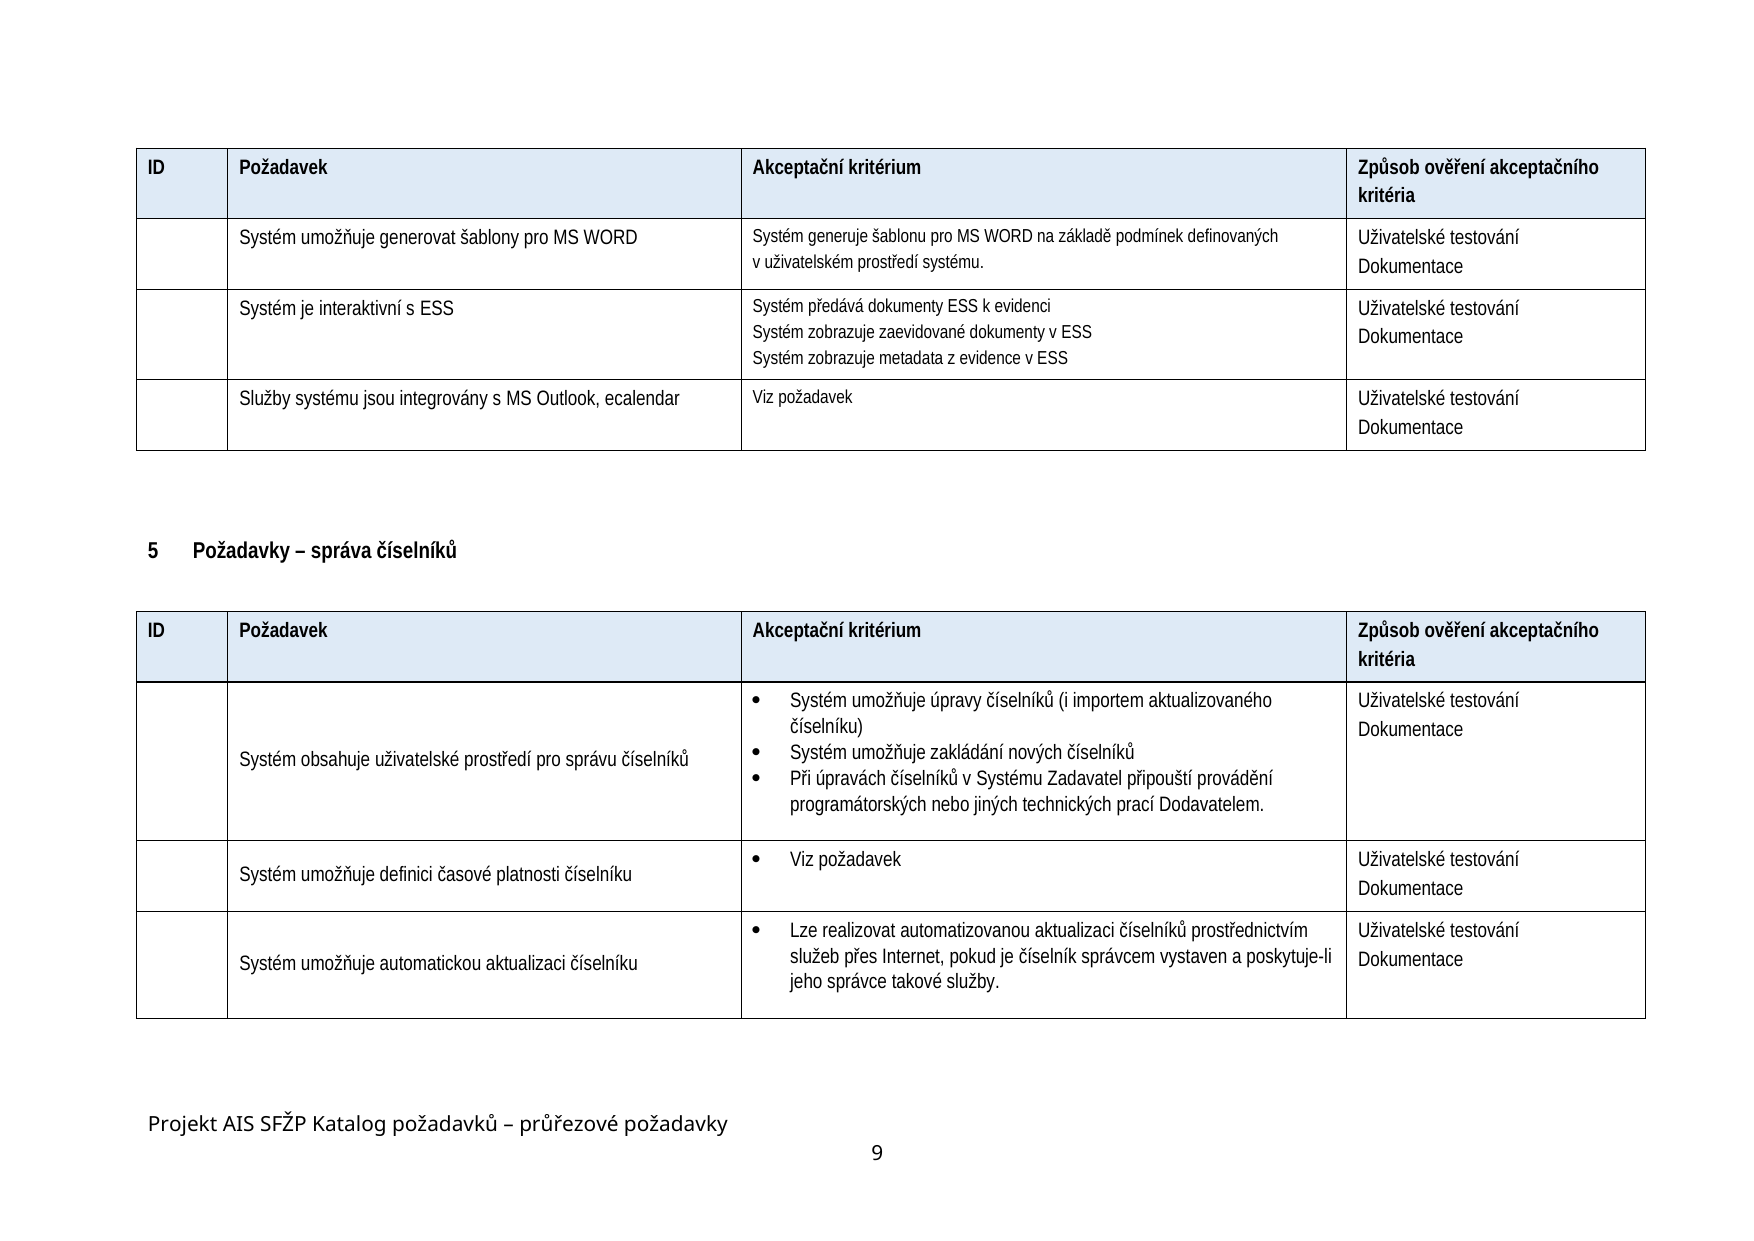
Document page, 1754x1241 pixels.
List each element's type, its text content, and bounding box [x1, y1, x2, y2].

list Požadavky – správa číselníků [148, 537, 1606, 563]
table_header ID [137, 149, 227, 218]
table_cell Systém umožňuje úpravy číselníků (i importem aktualizovaného číselníku) Systém umožňuje zakládání nových číselníků Při úpravách číselníků v Systému Zadavatel připouští provádění programátorských nebo jiných technických prací Dodavatelem. [742, 683, 1346, 840]
table_cell Viz požadavek [742, 841, 1346, 911]
table_cell Uživatelské testování Dokumentace [1347, 912, 1645, 1018]
table_cell Uživatelské testování Dokumentace [1347, 290, 1645, 379]
table_cell [137, 219, 227, 288]
table_cell Systém generuje šablonu pro MS WORD na základě podmínek definovaných v uživatelském prostředí systému. [742, 219, 1346, 288]
table_cell Systém předává dokumenty ESS k evidenci Systém zobrazuje zaevidované dokumenty v ESS Systém zobrazuje metadata z evidence v ESS [742, 290, 1346, 379]
table_cell Systém obsahuje uživatelské prostředí pro správu číselníků [228, 683, 741, 840]
table_cell [137, 841, 227, 911]
table_cell Uživatelské testování Dokumentace [1347, 683, 1645, 840]
table_cell [137, 683, 227, 840]
table_cell Uživatelské testování Dokumentace [1347, 841, 1645, 911]
table_cell Uživatelské testování Dokumentace [1347, 219, 1645, 288]
table_cell [137, 912, 227, 1018]
table_cell Uživatelské testování Dokumentace [1347, 380, 1645, 450]
table_header Způsob ověření akceptačního kritéria [1347, 149, 1645, 218]
table_cell Systém umožňuje generovat šablony pro MS WORD [228, 219, 741, 288]
table_header Akceptační kritérium [742, 149, 1346, 218]
table_cell Systém je interaktivní s ESS [228, 290, 741, 379]
table_header Akceptační kritérium [742, 612, 1346, 681]
table_cell Viz požadavek [742, 380, 1346, 450]
table_header ID [137, 612, 227, 681]
table_cell Služby systému jsou integrovány s MS Outlook, ecalendar [228, 380, 741, 450]
table_cell [137, 290, 227, 379]
table_cell Systém umožňuje automatickou aktualizaci číselníku [228, 912, 741, 1018]
table_cell [137, 380, 227, 450]
table_cell Lze realizovat automatizovanou aktualizaci číselníků prostřednictvím služeb přes Internet, pokud je číselník správcem vystaven a poskytuje-li jeho správce takové služby. [742, 912, 1346, 1018]
table_header Požadavek [228, 612, 741, 681]
table_header Způsob ověření akceptačního kritéria [1347, 612, 1645, 681]
table_header Požadavek [228, 149, 741, 218]
table_cell Systém umožňuje definici časové platnosti číselníku [228, 841, 741, 911]
